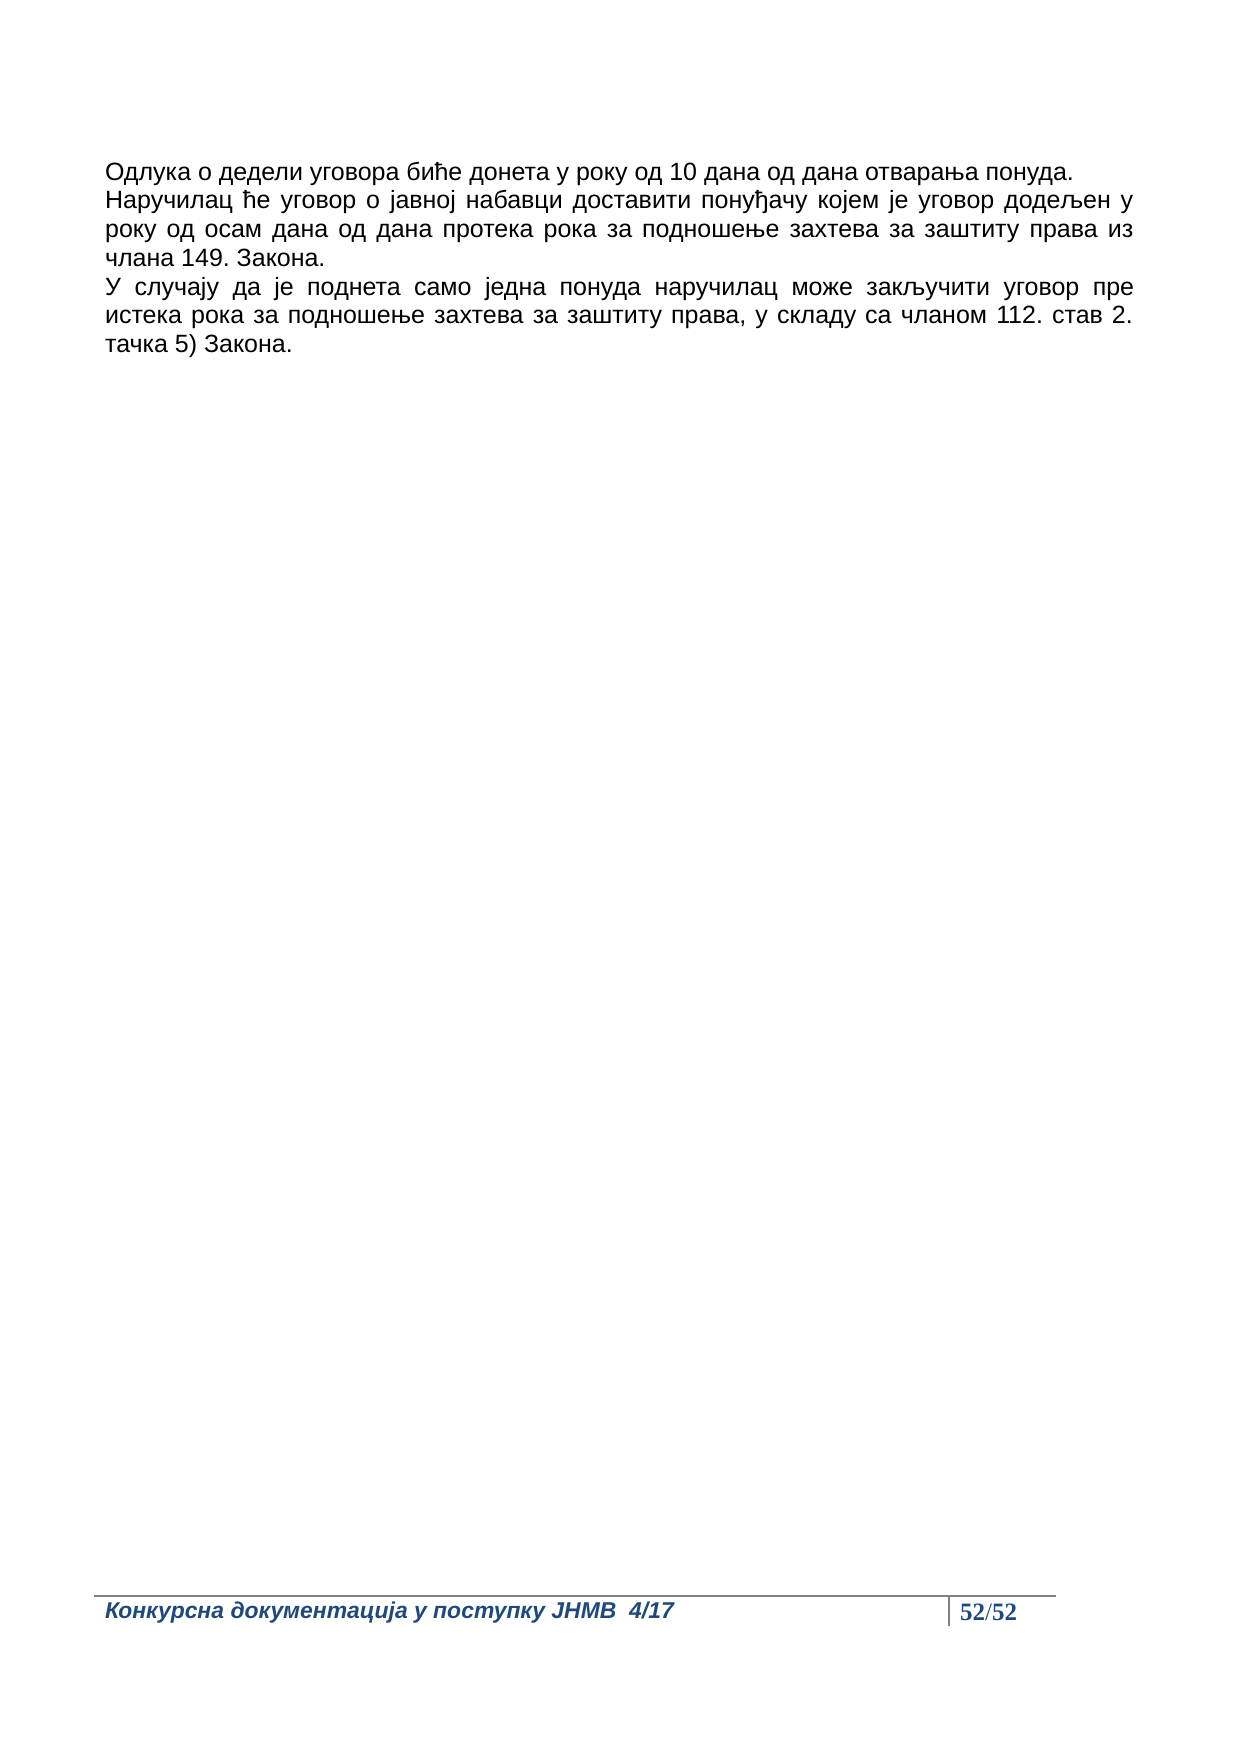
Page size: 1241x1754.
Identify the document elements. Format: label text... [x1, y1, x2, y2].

text У случају да је поднета само једна понуда наручилац може закључити уговор пре истека рока за подношење захтева за заштиту права, у складу са чланом 112. став 2. тачка 5) Закона. [105, 272, 1135, 358]
text Наручилац ће уговор о јавној набавци доставити понуђачу којем је уговор додељен у року од осам дана од дана протека рока за подношење захтева за заштиту права из члана 149. Закона. [105, 186, 1135, 272]
text Одлука о дедели уговора биће донета у року од 10 дана од дана отварања понуда. [105, 157, 1135, 186]
